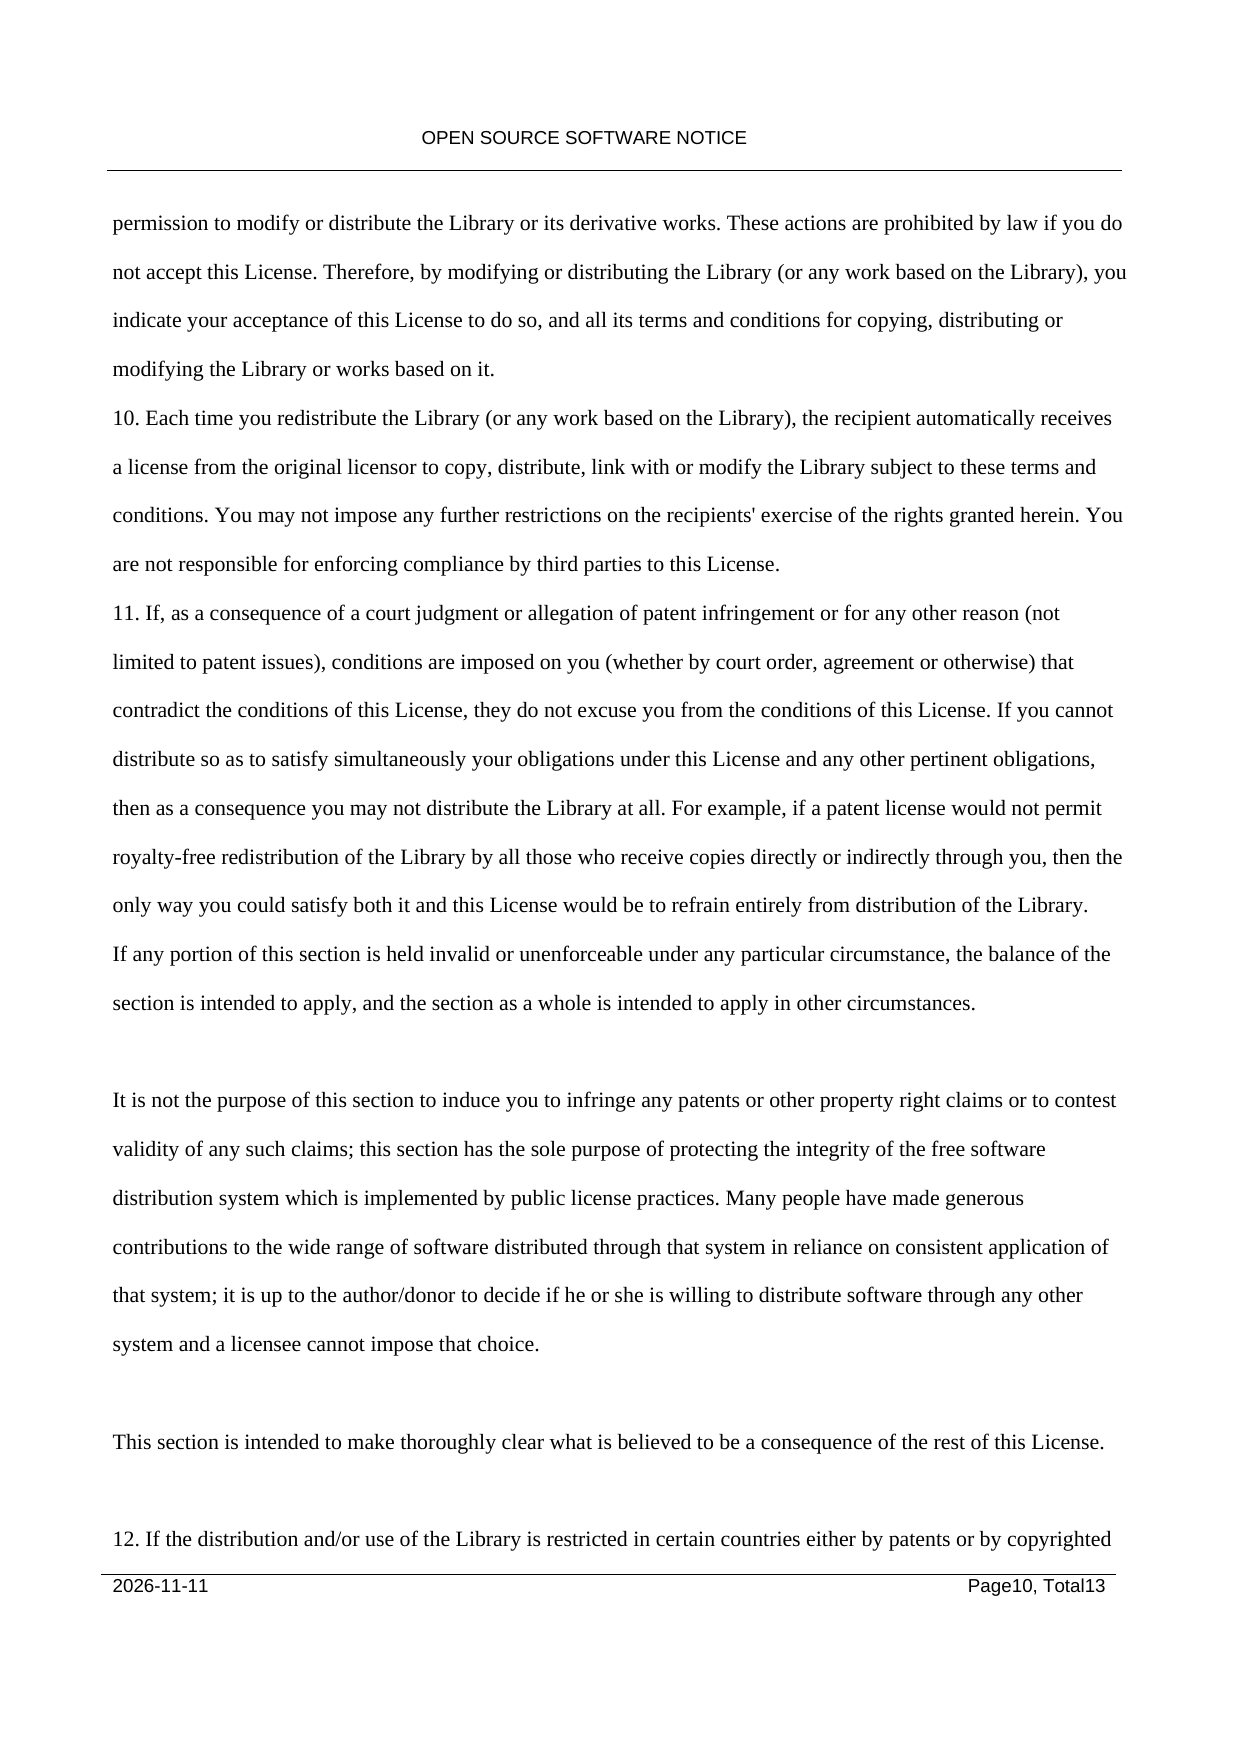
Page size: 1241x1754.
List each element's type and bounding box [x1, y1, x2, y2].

text [112, 206, 1128, 1555]
